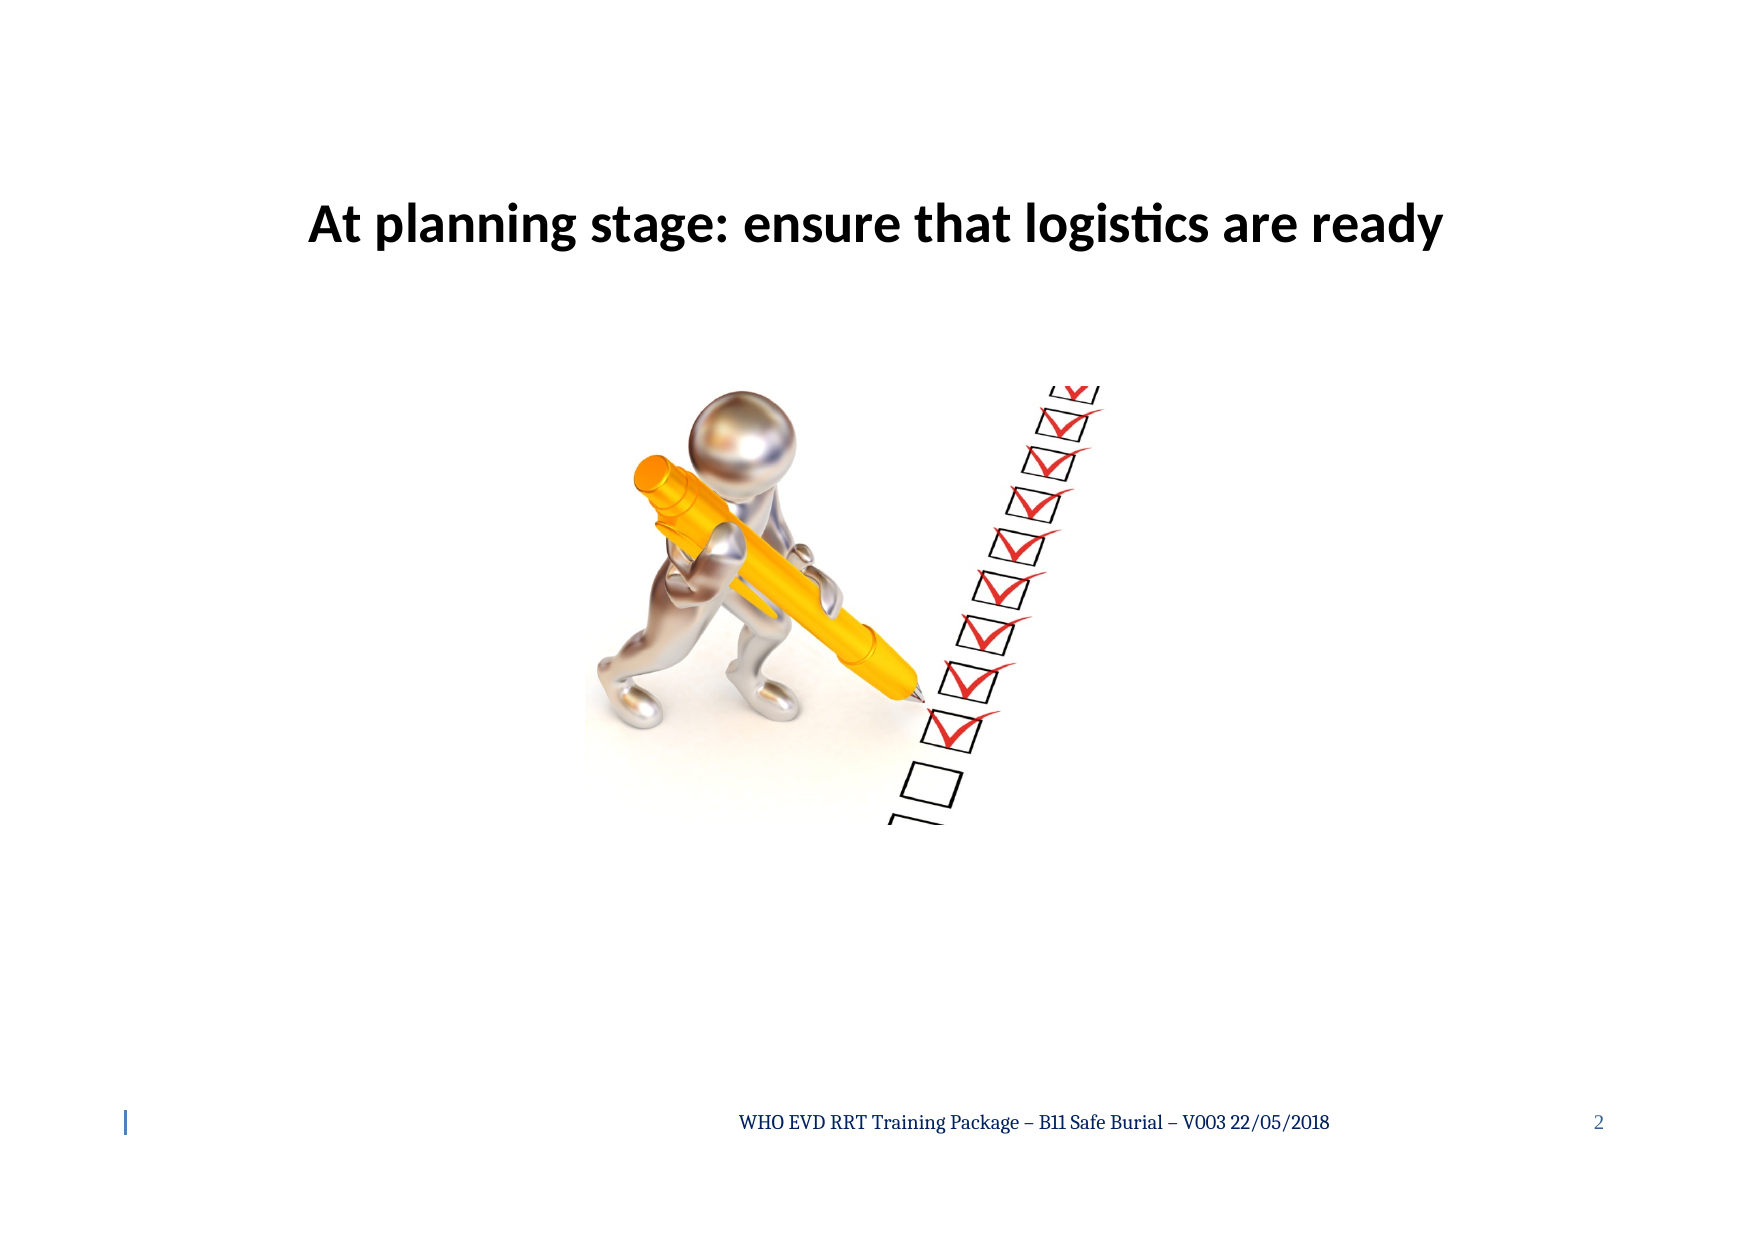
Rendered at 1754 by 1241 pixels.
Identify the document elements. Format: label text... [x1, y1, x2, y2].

picture [585, 386, 1169, 825]
text At planning stage: ensure that logistics are ready [150, 187, 1604, 256]
